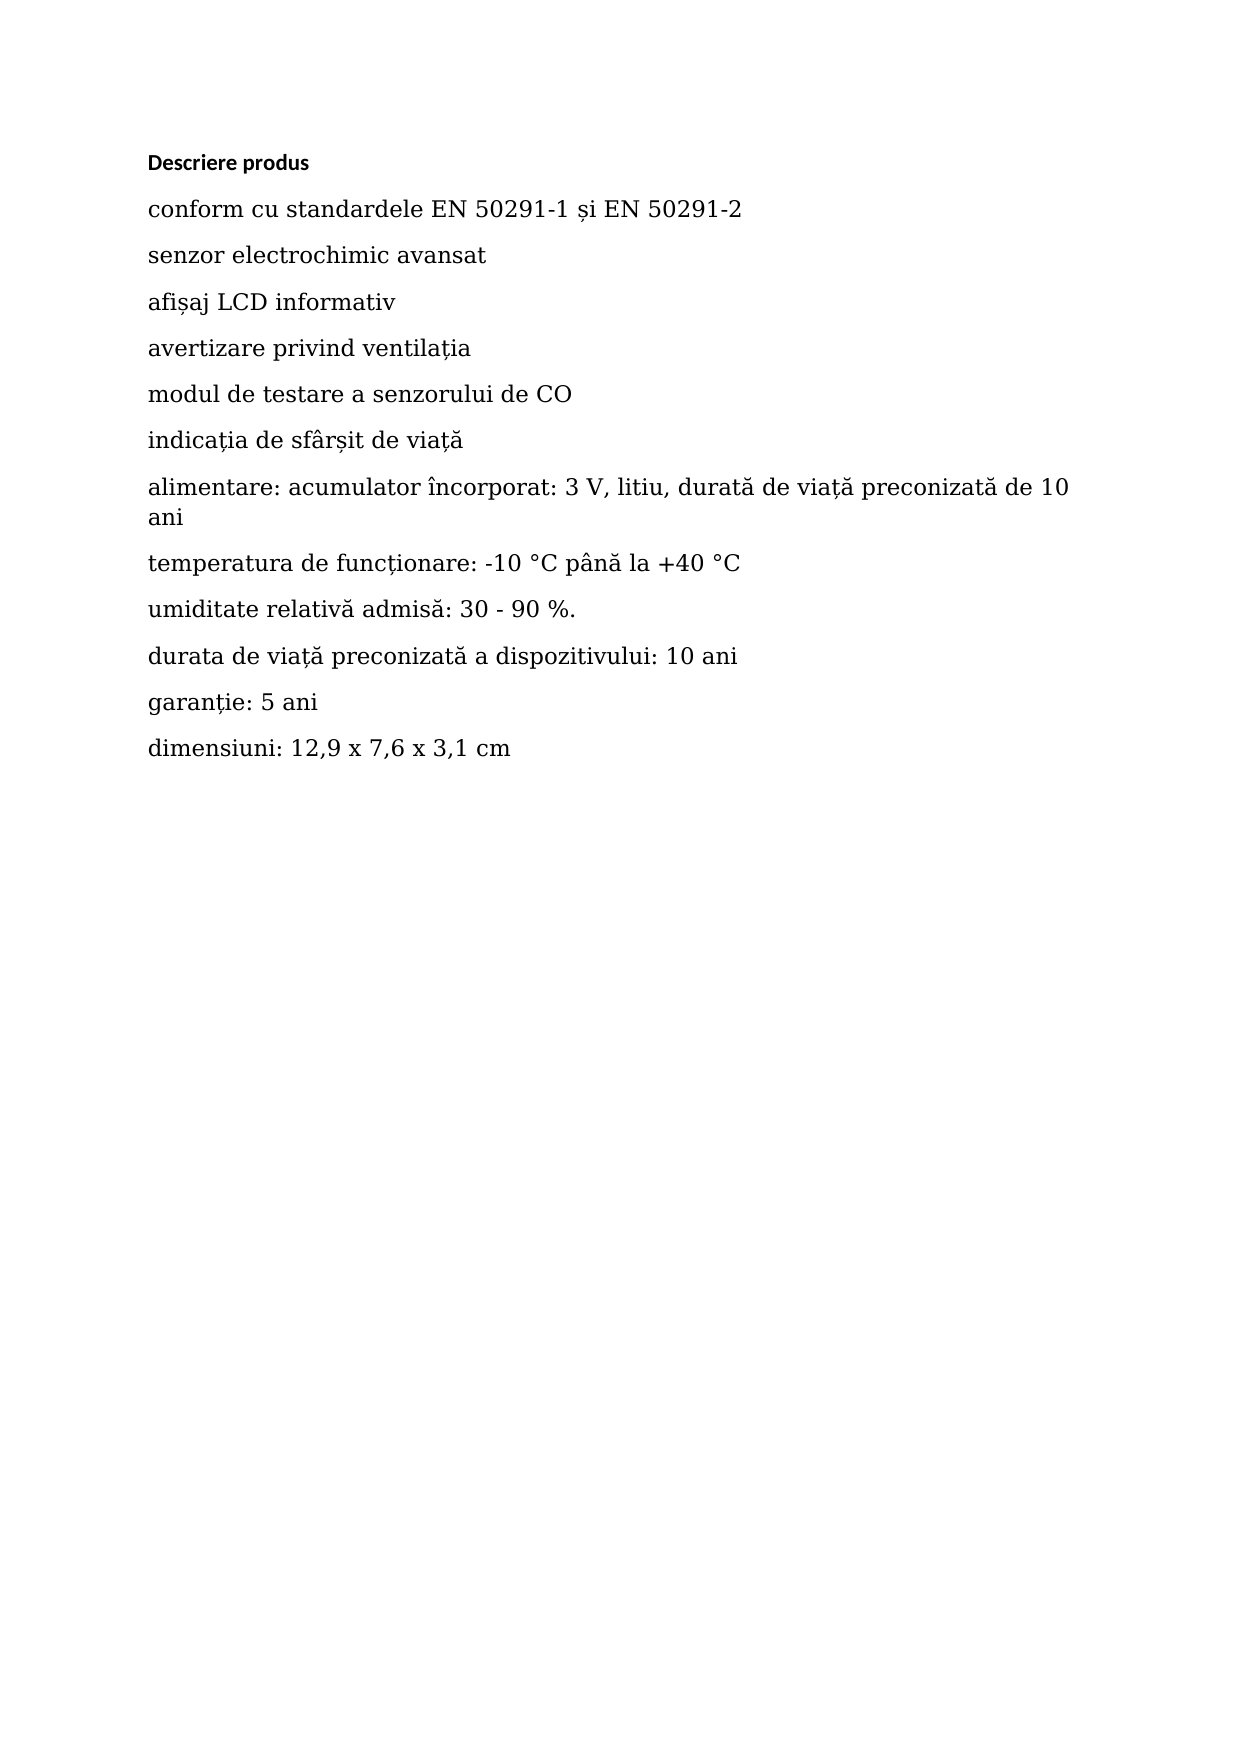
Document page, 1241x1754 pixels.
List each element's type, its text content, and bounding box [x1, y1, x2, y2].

text dimensiuni: 12,9 x 7,6 x 3,1 cm [148, 734, 1093, 762]
text senzor electrochimic avansat [148, 241, 1093, 268]
text alimentare: acumulator încorporat: 3 V, litiu, durată de viață preconizată de 10 ani [148, 473, 1093, 530]
text durata de viață preconizată a dispozitivului: 10 ani [148, 641, 1093, 669]
text avertizare privind ventilația [148, 333, 1093, 361]
text modul de testare a senzorului de CO [148, 380, 1093, 407]
text garanție: 5 ani [148, 688, 1093, 715]
text conform cu standardele EN 50291-1 și EN 50291-2 [148, 194, 1093, 222]
text temperatura de funcționare: -10 °C până la +40 °C [148, 549, 1093, 576]
text umiditate relativă admisă: 30 - 90 %. [148, 595, 1093, 622]
text indicația de sfârșit de viață [148, 426, 1093, 454]
text Descriere produs [148, 148, 1093, 176]
text afișaj LCD informativ [148, 287, 1093, 315]
